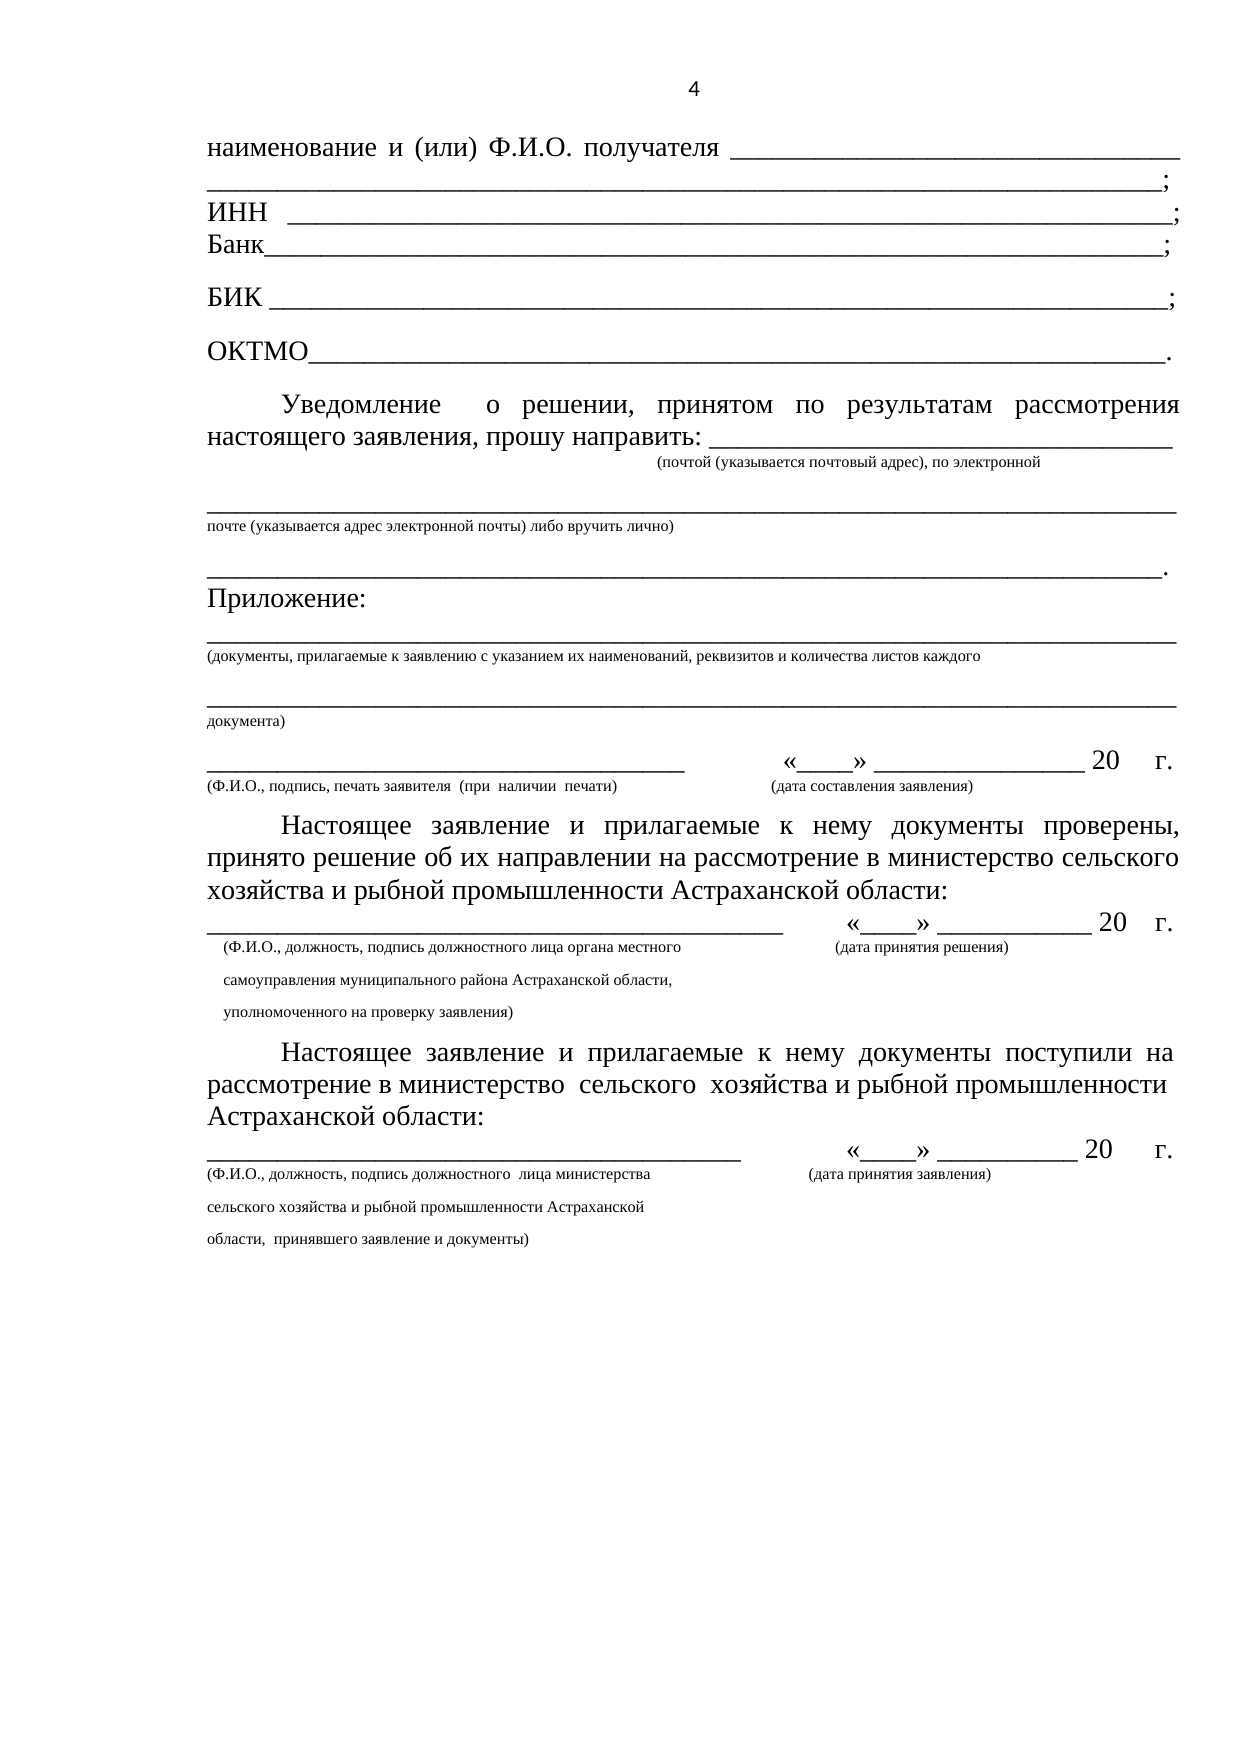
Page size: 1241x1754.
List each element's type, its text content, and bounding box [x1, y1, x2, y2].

text (документы, прилагаемые к заявлению с указанием их наименований, реквизитов и количества листов каждого [207, 646, 1181, 678]
text _________________________________________ «____» ___________ 20 г. [207, 905, 1181, 937]
text (Ф.И.О., должность, подпись должностного лица органа местного (дата принятия решения) [207, 937, 1181, 970]
text ______________________________________ «____» __________ 20 г. [207, 1132, 1181, 1164]
text _____________________________________________________________________ [207, 613, 1181, 646]
text Уведомление о решении, принятом по результатам рассмотрения настоящего заявления, прошу направить: _________________________________ [207, 387, 1181, 452]
text _____________________________________________________________________ [207, 678, 1181, 711]
text ____________________________________________________________________. [207, 549, 1181, 581]
text (Ф.И.О., должность, подпись должностного лица министерства (дата принятия заявления) [207, 1164, 1181, 1197]
text _____________________________________________________________________ [207, 484, 1181, 516]
text (Ф.И.О., подпись, печать заявителя (при наличии печати) (дата составления заявления) [207, 776, 1181, 808]
text Настоящее заявление и прилагаемые к нему документы проверены, принято решение об их направлении на рассмотрение в министерство сельского хозяйства и рыбной промышленности Астраханской области: [207, 808, 1181, 905]
text Астраханской области: [207, 1099, 1181, 1132]
text Приложение: [207, 581, 1181, 613]
text наименование и (или) Ф.И.О. получателя ________________________________ ____________________________________________________________________;ИНН _______________________________________________________________; Банк________________________________________________________________; [207, 130, 1181, 259]
text БИК ________________________________________________________________; [207, 280, 1181, 313]
text Настоящее заявление и прилагаемые к нему документы поступили на [207, 1035, 1181, 1067]
text ОКТМО_____________________________________________________________. [207, 333, 1181, 366]
text области, принявшего заявление и документы) [207, 1229, 1181, 1261]
text уполномоченного на проверку заявления) [207, 1002, 1181, 1035]
text рассмотрение в министерство сельского хозяйства и рыбной промышленности [207, 1067, 1181, 1099]
text __________________________________ «____» _______________ 20 г. [207, 743, 1181, 776]
text документа) [207, 711, 1181, 743]
text самоуправления муниципального района Астраханской области, [207, 970, 1181, 1002]
text почте (указывается адрес электронной почты) либо вручить лично) [207, 516, 1181, 549]
text сельского хозяйства и рыбной промышленности Астраханской [207, 1197, 1181, 1229]
text (почтой (указывается почтовый адрес), по электронной [207, 452, 1181, 484]
